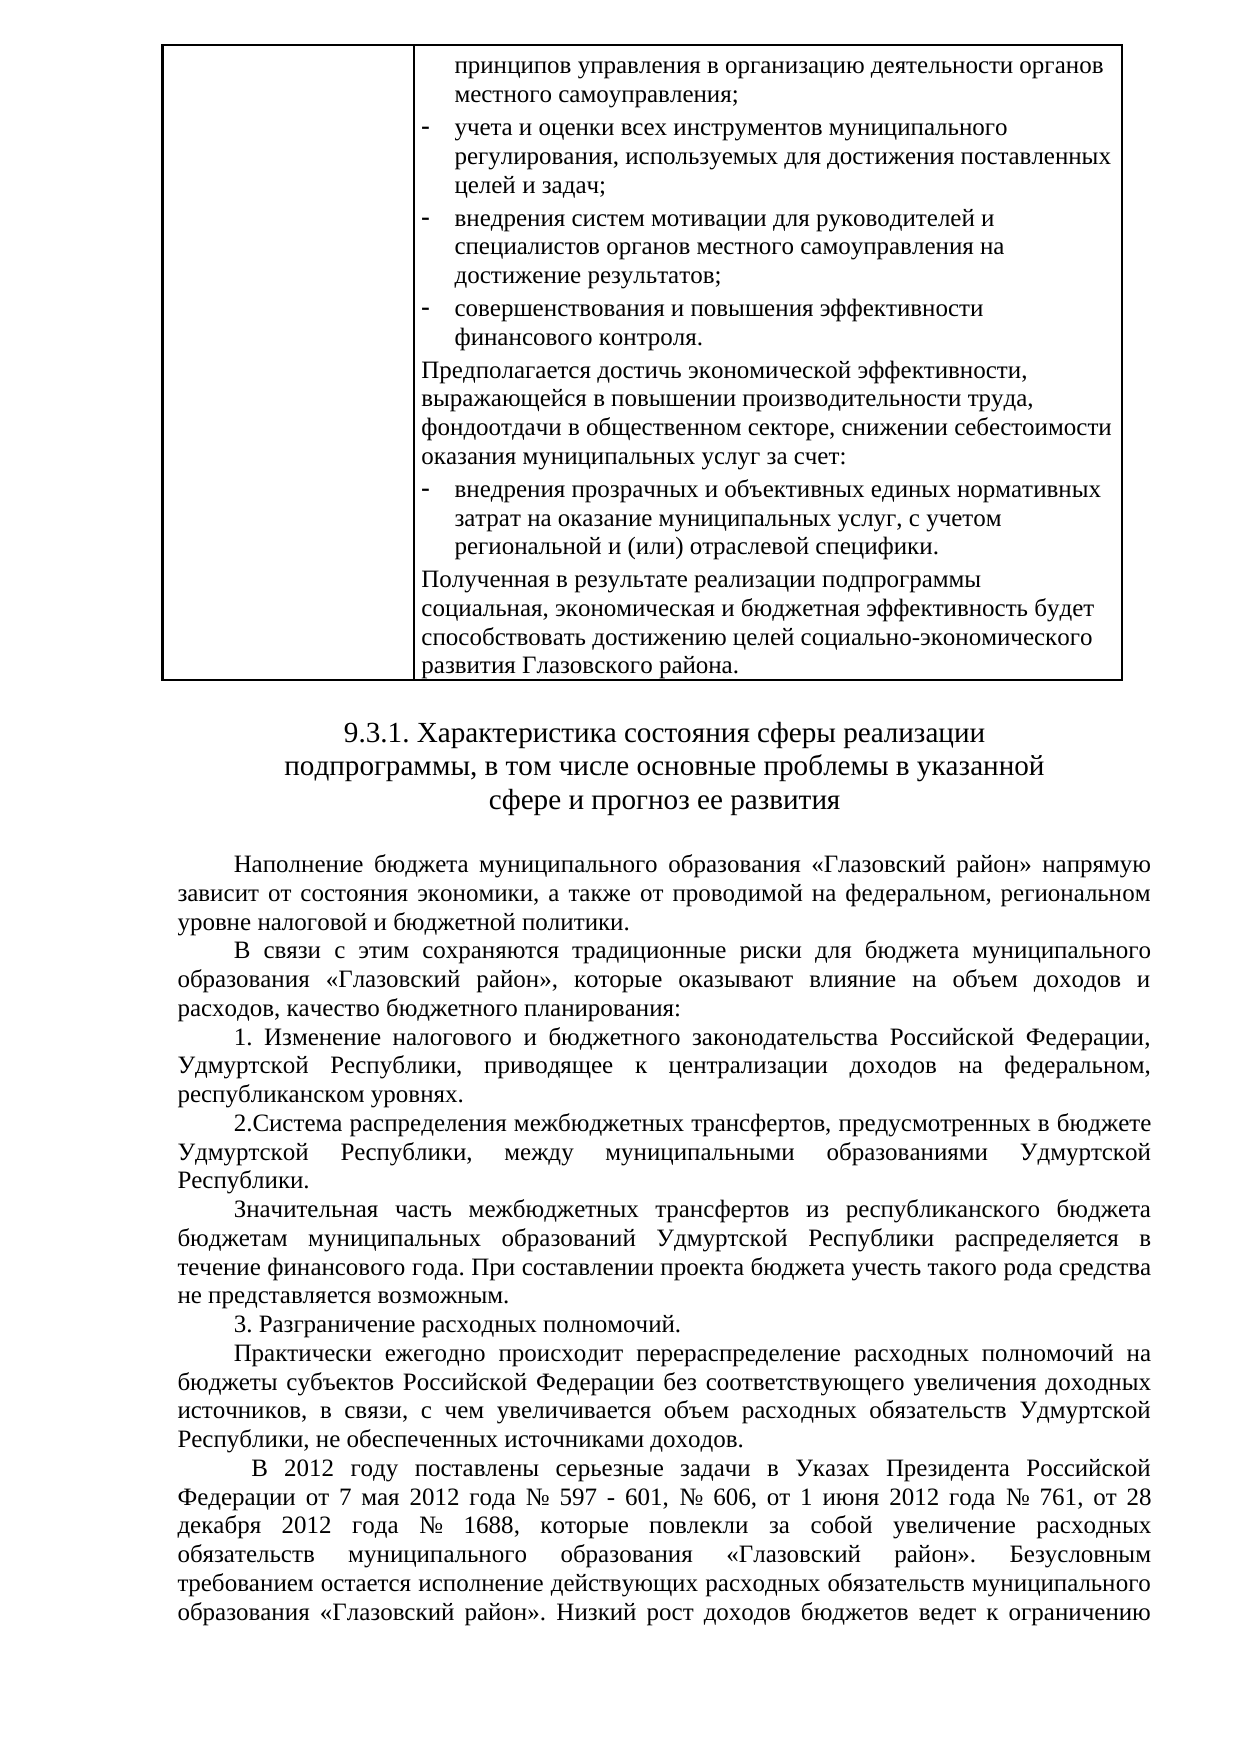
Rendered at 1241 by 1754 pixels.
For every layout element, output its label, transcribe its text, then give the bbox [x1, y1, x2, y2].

text 1. Изменение налогового и бюджетного законодательства Российской Федерации, Удмуртской Республики, приводящее к централизации доходов на федеральном, республиканском уровнях. [177, 1022, 1152, 1108]
text Значительная часть межбюджетных трансфертов из республиканского бюджета бюджетам муниципальных образований Удмуртской Республики распределяется в течение финансового года. При составлении проекта бюджета учесть такого рода средства не представляется возможным. [177, 1194, 1152, 1309]
text В связи с этим сохраняются традиционные риски для бюджета муниципального образования «Глазовский район», которые оказывают влияние на объем доходов и расходов, качество бюджетного планирования: [177, 935, 1152, 1022]
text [177, 1453, 1152, 1625]
text сфере и прогноз ее развития [177, 782, 1152, 816]
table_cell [415, 46, 1121, 679]
text 2.Система распределения межбюджетных трансфертов, предусмотренных в бюджете Удмуртской Республики, между муниципальными образованиями Удмуртской Республики. [177, 1108, 1152, 1194]
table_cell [164, 46, 413, 679]
text 9.3.1. Характеристика состояния сферы реализации [177, 715, 1152, 748]
text Наполнение бюджета муниципального образования «Глазовский район» напрямую зависит от состояния экономики, а также от проводимой на федеральном, региональном уровне налоговой и бюджетной политики. [177, 849, 1152, 935]
text подпрограммы, в том числе основные проблемы в указанной [177, 748, 1152, 782]
text 3. Разграничение расходных полномочий. [177, 1309, 1152, 1338]
text Практически ежегодно происходит перераспределение расходных полномочий на бюджеты субъектов Российской Федерации без соответствующего увеличения доходных источников, в связи, с чем увеличивается объем расходных обязательств Удмуртской Республики, не обеспеченных источниками доходов. [177, 1338, 1152, 1453]
